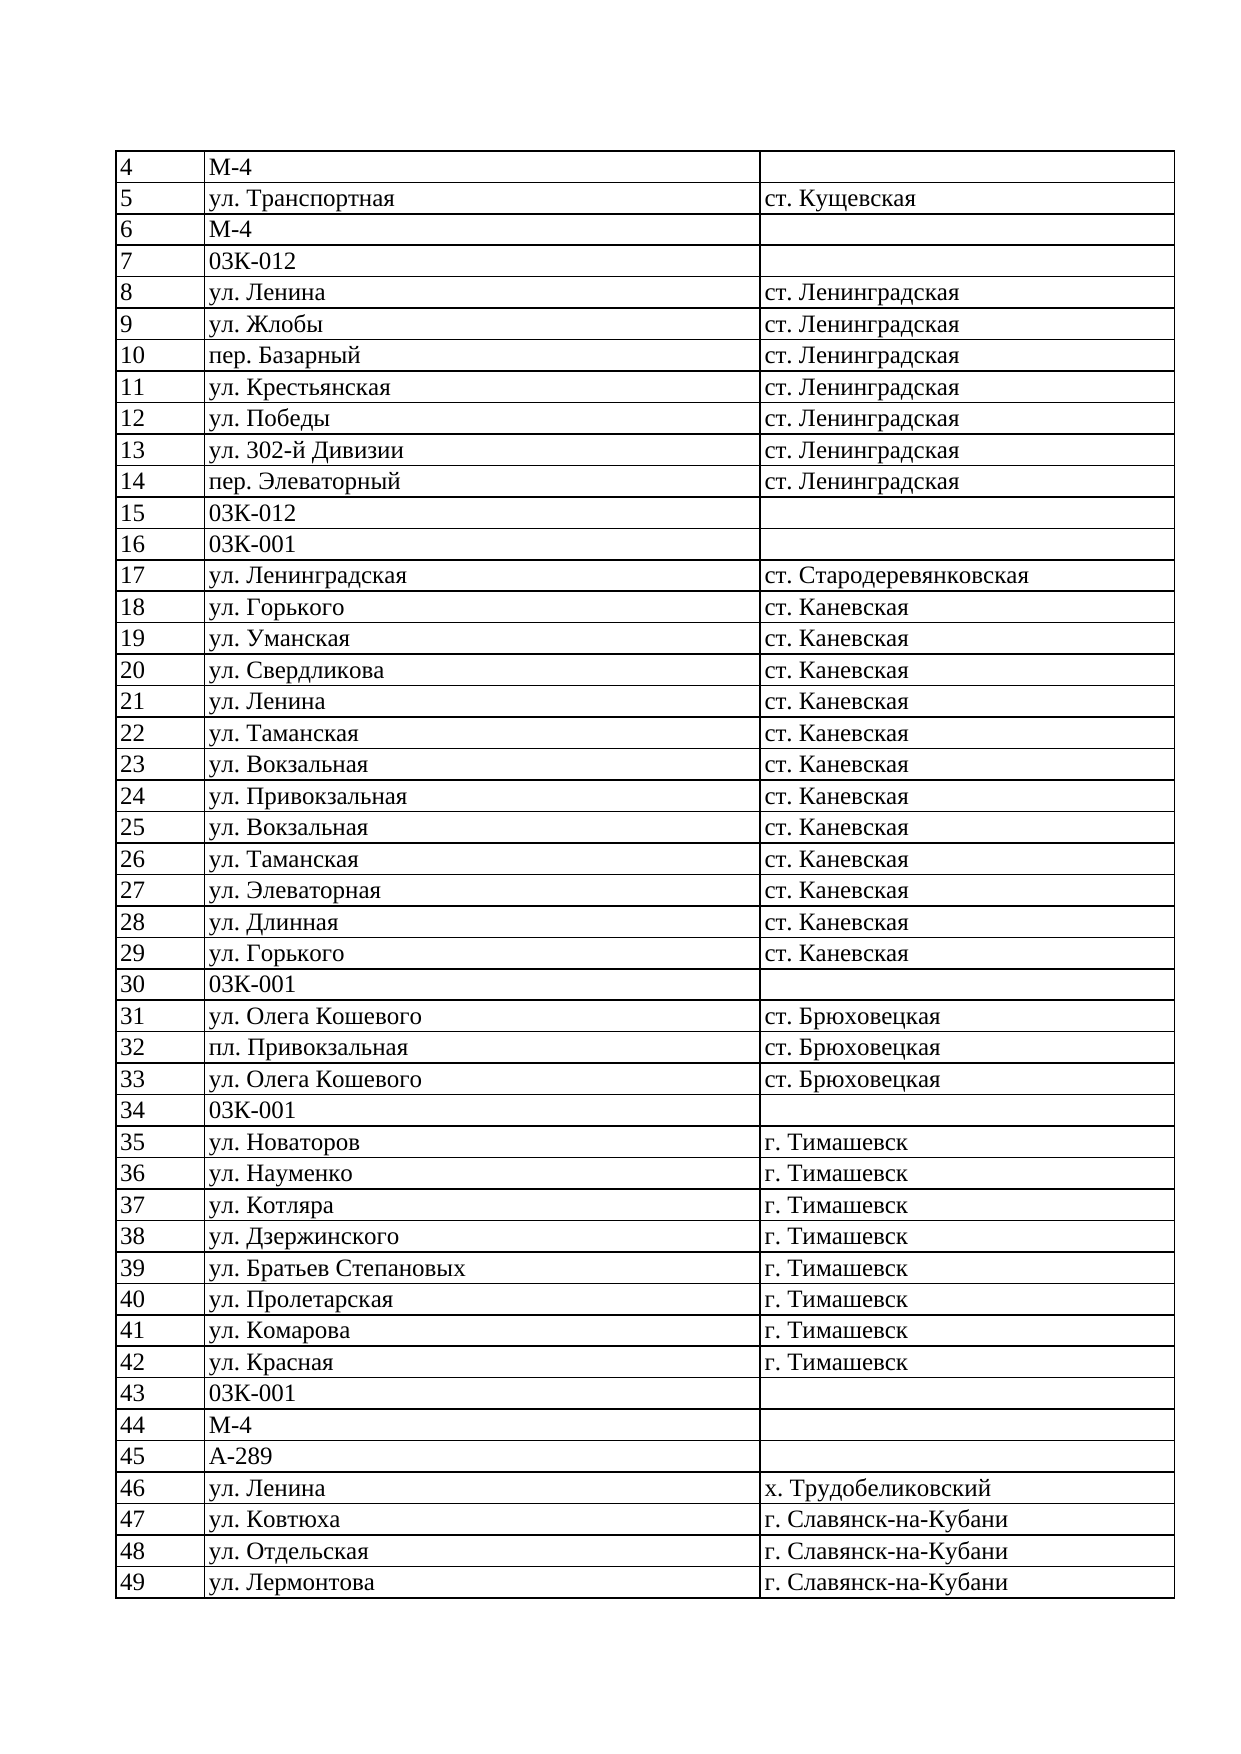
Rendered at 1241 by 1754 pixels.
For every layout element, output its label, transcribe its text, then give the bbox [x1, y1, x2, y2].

table_cell г. Тимашевск [761, 1221, 1174, 1251]
table_cell ст. Ленинградская [761, 340, 1174, 370]
table_cell 6 [117, 215, 204, 244]
table_cell 03К-012 [205, 498, 759, 527]
table_cell ул. Ленинградская [205, 561, 759, 590]
table_cell ул. Элеваторная [205, 875, 759, 905]
table_cell пер. Базарный [205, 340, 759, 370]
table_cell 17 [117, 561, 204, 590]
table_cell [761, 1441, 1174, 1471]
table_cell ул. Победы [205, 403, 759, 433]
table_cell ул. Вокзальная [205, 812, 759, 842]
table_cell ул. Отдельская [205, 1536, 759, 1566]
table_cell [761, 498, 1174, 527]
table_cell ст. Ленинградская [761, 372, 1174, 402]
table_cell ст. Каневская [761, 812, 1174, 842]
table_cell 8 [117, 277, 204, 307]
table_cell ст. Брюховецкая [761, 1032, 1174, 1062]
table_cell пер. Элеваторный [205, 466, 759, 496]
table_cell 43 [117, 1378, 204, 1408]
table_cell М-4 [205, 1410, 759, 1440]
table_cell г. Тимашевск [761, 1284, 1174, 1314]
table_cell ул. Свердликова [205, 655, 759, 685]
table_cell 03К-001 [205, 529, 759, 559]
table_cell ст. Кущевская [761, 183, 1174, 213]
table_cell ул. Ленина [205, 686, 759, 716]
table_cell 10 [117, 340, 204, 370]
table_cell 48 [117, 1536, 204, 1566]
table_cell 20 [117, 655, 204, 685]
table_cell 47 [117, 1504, 204, 1534]
table_cell 4 [117, 152, 204, 181]
table_cell ст. Стародеревянковская [761, 561, 1174, 590]
table_cell 19 [117, 623, 204, 653]
table_cell 15 [117, 498, 204, 527]
table_cell [761, 970, 1174, 999]
table_cell 25 [117, 812, 204, 842]
table_cell ст. Каневская [761, 875, 1174, 905]
table_cell 24 [117, 781, 204, 811]
table_cell 42 [117, 1347, 204, 1377]
table_cell 03К-001 [205, 1378, 759, 1408]
table_cell 27 [117, 875, 204, 905]
table_cell ул. Уманская [205, 623, 759, 653]
table_cell 5 [117, 183, 204, 213]
table_cell 18 [117, 592, 204, 622]
table_cell 21 [117, 686, 204, 716]
table_cell ст. Брюховецкая [761, 1064, 1174, 1094]
table_cell ул. Транспортная [205, 183, 759, 213]
table_cell 9 [117, 309, 204, 339]
table_cell пл. Привокзальная [205, 1032, 759, 1062]
table_cell 22 [117, 718, 204, 748]
table_cell г. Славянск-на-Кубани [761, 1536, 1174, 1566]
table_cell ул. Жлобы [205, 309, 759, 339]
table_cell 12 [117, 403, 204, 433]
table_cell ст. Ленинградская [761, 277, 1174, 307]
table_cell ул. Дзержинского [205, 1221, 759, 1251]
table_cell [761, 1410, 1174, 1440]
table_cell [761, 1095, 1174, 1125]
table_cell г. Тимашевск [761, 1190, 1174, 1219]
table_cell 11 [117, 372, 204, 402]
table_cell 30 [117, 970, 204, 999]
table_cell ст. Каневская [761, 749, 1174, 779]
table_cell ст. Каневская [761, 938, 1174, 968]
table_cell ул. Привокзальная [205, 781, 759, 811]
table_cell [761, 529, 1174, 559]
table_cell ст. Каневская [761, 592, 1174, 622]
table_cell 36 [117, 1158, 204, 1188]
table_cell 31 [117, 1001, 204, 1031]
table_cell ст. Каневская [761, 686, 1174, 716]
table_cell ул. Науменко [205, 1158, 759, 1188]
table_cell 7 [117, 246, 204, 276]
table_cell ул. Братьев Степановых [205, 1253, 759, 1282]
table_cell 23 [117, 749, 204, 779]
table_cell [761, 152, 1174, 181]
table_cell г. Тимашевск [761, 1253, 1174, 1282]
table_cell ул. Таманская [205, 718, 759, 748]
table_cell ул. Вокзальная [205, 749, 759, 779]
table_cell ст. Брюховецкая [761, 1001, 1174, 1031]
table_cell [761, 1567, 1174, 1597]
table_cell ул. Крестьянская [205, 372, 759, 402]
table_cell 37 [117, 1190, 204, 1219]
table_cell 03К-001 [205, 970, 759, 999]
table_cell А-289 [205, 1441, 759, 1471]
table_cell 26 [117, 844, 204, 873]
table_cell ст. Каневская [761, 844, 1174, 873]
table_cell ст. Каневская [761, 655, 1174, 685]
table_cell ст. Каневская [761, 781, 1174, 811]
table_cell 33 [117, 1064, 204, 1094]
table_cell г. Славянск-на-Кубани [761, 1504, 1174, 1534]
table_cell 49 [117, 1567, 204, 1597]
table_cell 14 [117, 466, 204, 496]
table_cell 29 [117, 938, 204, 968]
table_cell ул. Комарова [205, 1316, 759, 1345]
table_cell г. Тимашевск [761, 1127, 1174, 1157]
table_cell [761, 215, 1174, 244]
table_cell ул. Новаторов [205, 1127, 759, 1157]
table_cell [761, 246, 1174, 276]
table_cell ул. Горького [205, 592, 759, 622]
table_cell ул. Ленина [205, 1473, 759, 1503]
table_cell х. Трудобеликовский [761, 1473, 1174, 1503]
table_cell ст. Ленинградская [761, 435, 1174, 464]
table_cell ул. Горького [205, 938, 759, 968]
table_cell ул. Лермонтова [205, 1567, 759, 1597]
table_cell ул. Ковтюха [205, 1504, 759, 1534]
table_cell ул. Олега Кошевого [205, 1064, 759, 1094]
table_cell ул. Пролетарская [205, 1284, 759, 1314]
table_cell 03К-001 [205, 1095, 759, 1125]
table_cell 44 [117, 1410, 204, 1440]
table_cell М-4 [205, 215, 759, 244]
table_cell ул. Красная [205, 1347, 759, 1377]
table_cell ул. 302-й Дивизии [205, 435, 759, 464]
table_cell ул. Ленина [205, 277, 759, 307]
table_cell ст. Каневская [761, 718, 1174, 748]
table_cell г. Тимашевск [761, 1158, 1174, 1188]
table_cell 38 [117, 1221, 204, 1251]
table_cell ул. Длинная [205, 907, 759, 936]
table_cell 35 [117, 1127, 204, 1157]
table_cell ул. Олега Кошевого [205, 1001, 759, 1031]
table_cell [761, 1378, 1174, 1408]
table_cell 03К-012 [205, 246, 759, 276]
table_cell ст. Каневская [761, 623, 1174, 653]
table_cell 40 [117, 1284, 204, 1314]
table_cell ул. Таманская [205, 844, 759, 873]
table_cell 13 [117, 435, 204, 464]
table_cell ст. Ленинградская [761, 403, 1174, 433]
table_cell М-4 [205, 152, 759, 181]
table_cell г. Тимашевск [761, 1316, 1174, 1345]
table_cell 45 [117, 1441, 204, 1471]
table_cell 32 [117, 1032, 204, 1062]
table_cell 28 [117, 907, 204, 936]
table_cell 41 [117, 1316, 204, 1345]
table_cell 46 [117, 1473, 204, 1503]
table_cell 39 [117, 1253, 204, 1282]
table_cell ул. Котляра [205, 1190, 759, 1219]
table_cell 16 [117, 529, 204, 559]
table_cell ст. Каневская [761, 907, 1174, 936]
table_cell ст. Ленинградская [761, 466, 1174, 496]
table_cell г. Тимашевск [761, 1347, 1174, 1377]
table_cell 34 [117, 1095, 204, 1125]
table_cell ст. Ленинградская [761, 309, 1174, 339]
